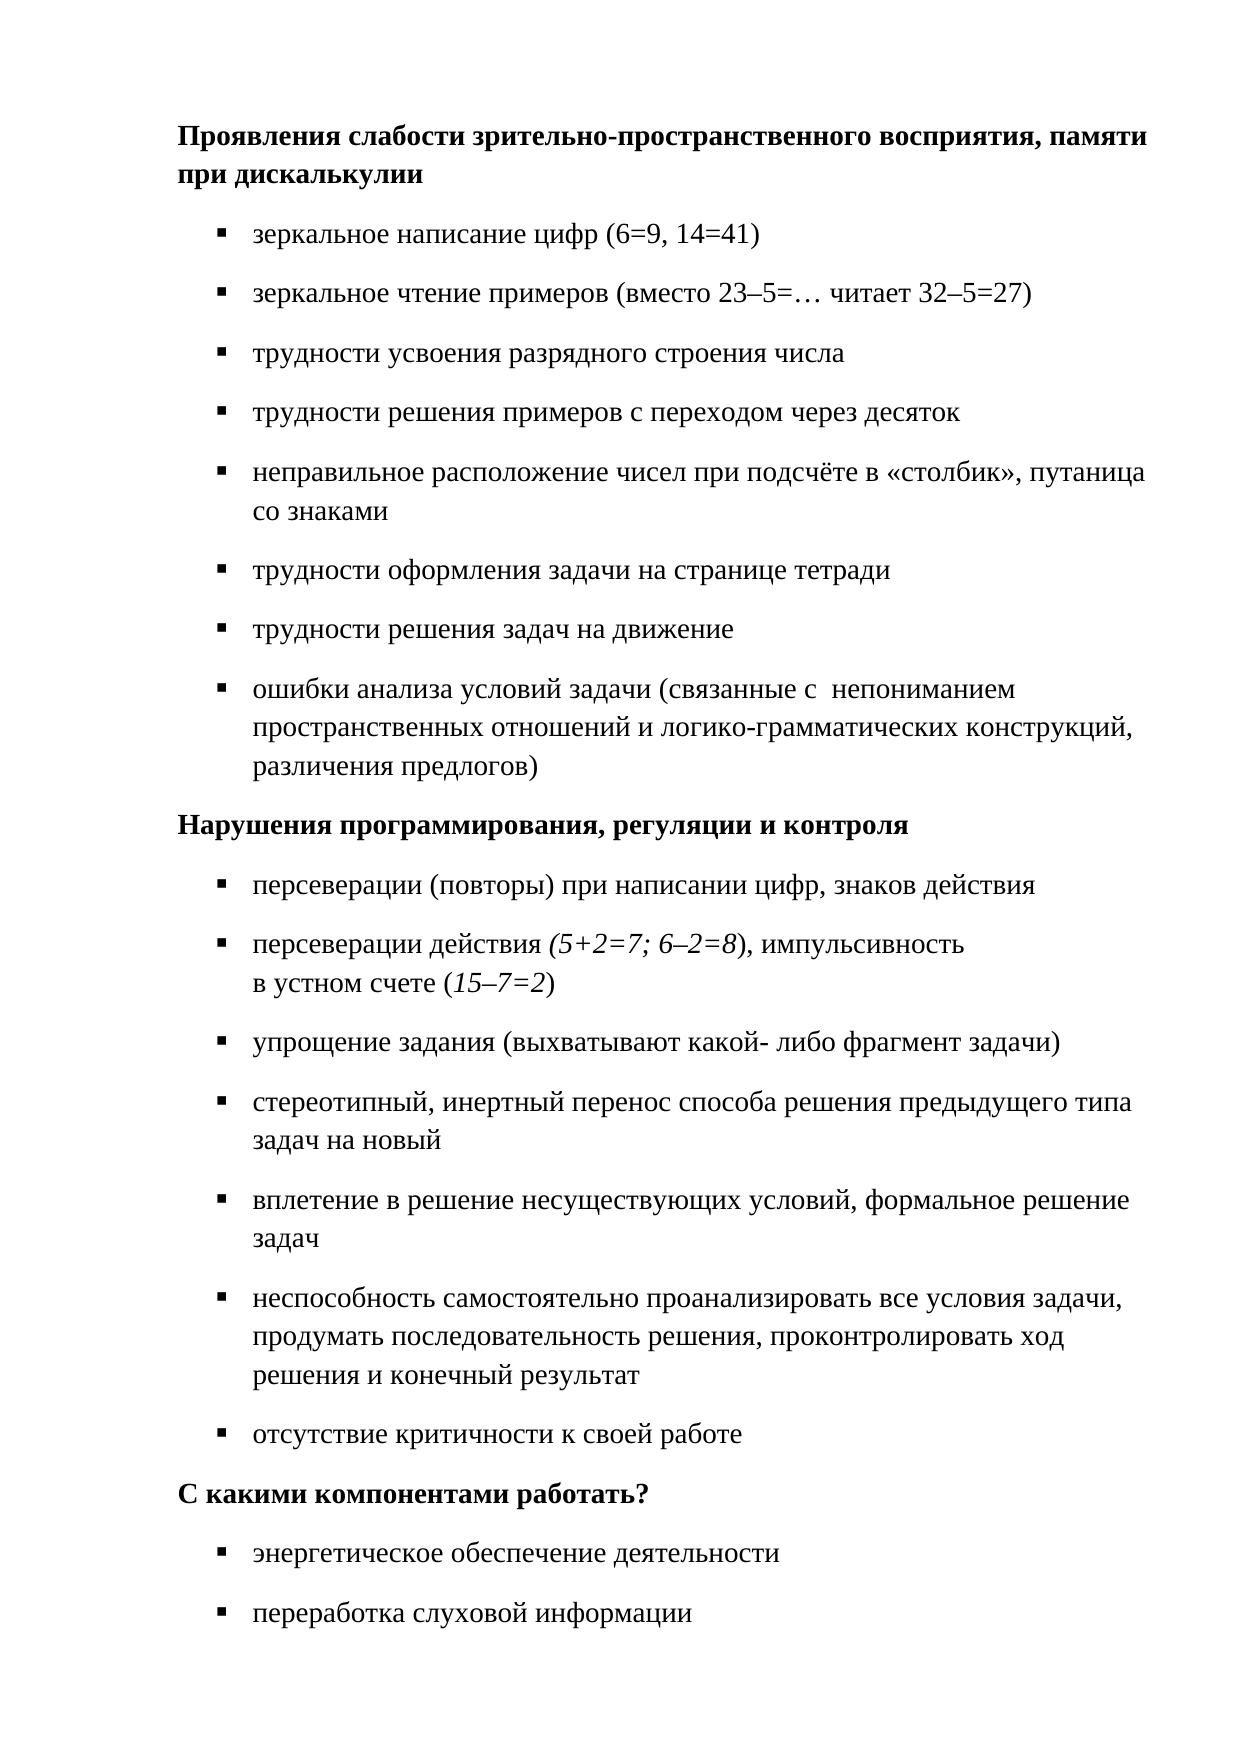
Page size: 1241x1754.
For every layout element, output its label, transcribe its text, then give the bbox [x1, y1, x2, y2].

list персеверации действия (5+2=7; 6–2=8), импульсивность в устном счете (15–7=2) [215, 926, 1152, 998]
list трудности решения примеров с переходом через десяток [215, 394, 1152, 428]
list персеверации (повторы) при написании цифр, знаков действия [215, 867, 1152, 901]
list ошибки анализа условий задачи (связанные с непониманием пространственных отношений и логико-грамматических конструкций, различения предлогов) [215, 671, 1152, 782]
text С какими компонентами работать? [177, 1476, 1152, 1509]
list трудности усвоения разрядного строения числа [215, 335, 1152, 369]
list неспособность самостоятельно проанализировать все условия задачи, продумать последовательность решения, проконтролировать ход решения и конечный результат [215, 1280, 1152, 1391]
list вплетение в решение несуществующих условий, формальное решение задач [215, 1182, 1152, 1254]
list энергетическое обеспечение деятельности [215, 1535, 1152, 1569]
list трудности оформления задачи на странице тетради [215, 552, 1152, 586]
text Нарушения программирования, регуляции и контроля [177, 807, 1152, 841]
list стереотипный, инертный перенос способа решения предыдущего типа задач на новый [215, 1084, 1152, 1156]
list зеркальное чтение примеров (вместо 23–5=… читает 32–5=27) [215, 276, 1152, 309]
list отсутствие критичности к своей работе [215, 1416, 1152, 1450]
list зеркальное написание цифр (6=9, 14=41) [215, 216, 1152, 250]
list трудности решения задач на движение [215, 611, 1152, 645]
list неправильное расположение чисел при подсчёте в «столбик», путаница со знаками [215, 454, 1152, 526]
text Проявления слабости зрительно-пространственного восприятия, памяти при дискалькулии [177, 118, 1152, 190]
list переработка слуховой информации [215, 1595, 1152, 1628]
list упрощение задания (выхватывают какой- либо фрагмент задачи) [215, 1024, 1152, 1058]
